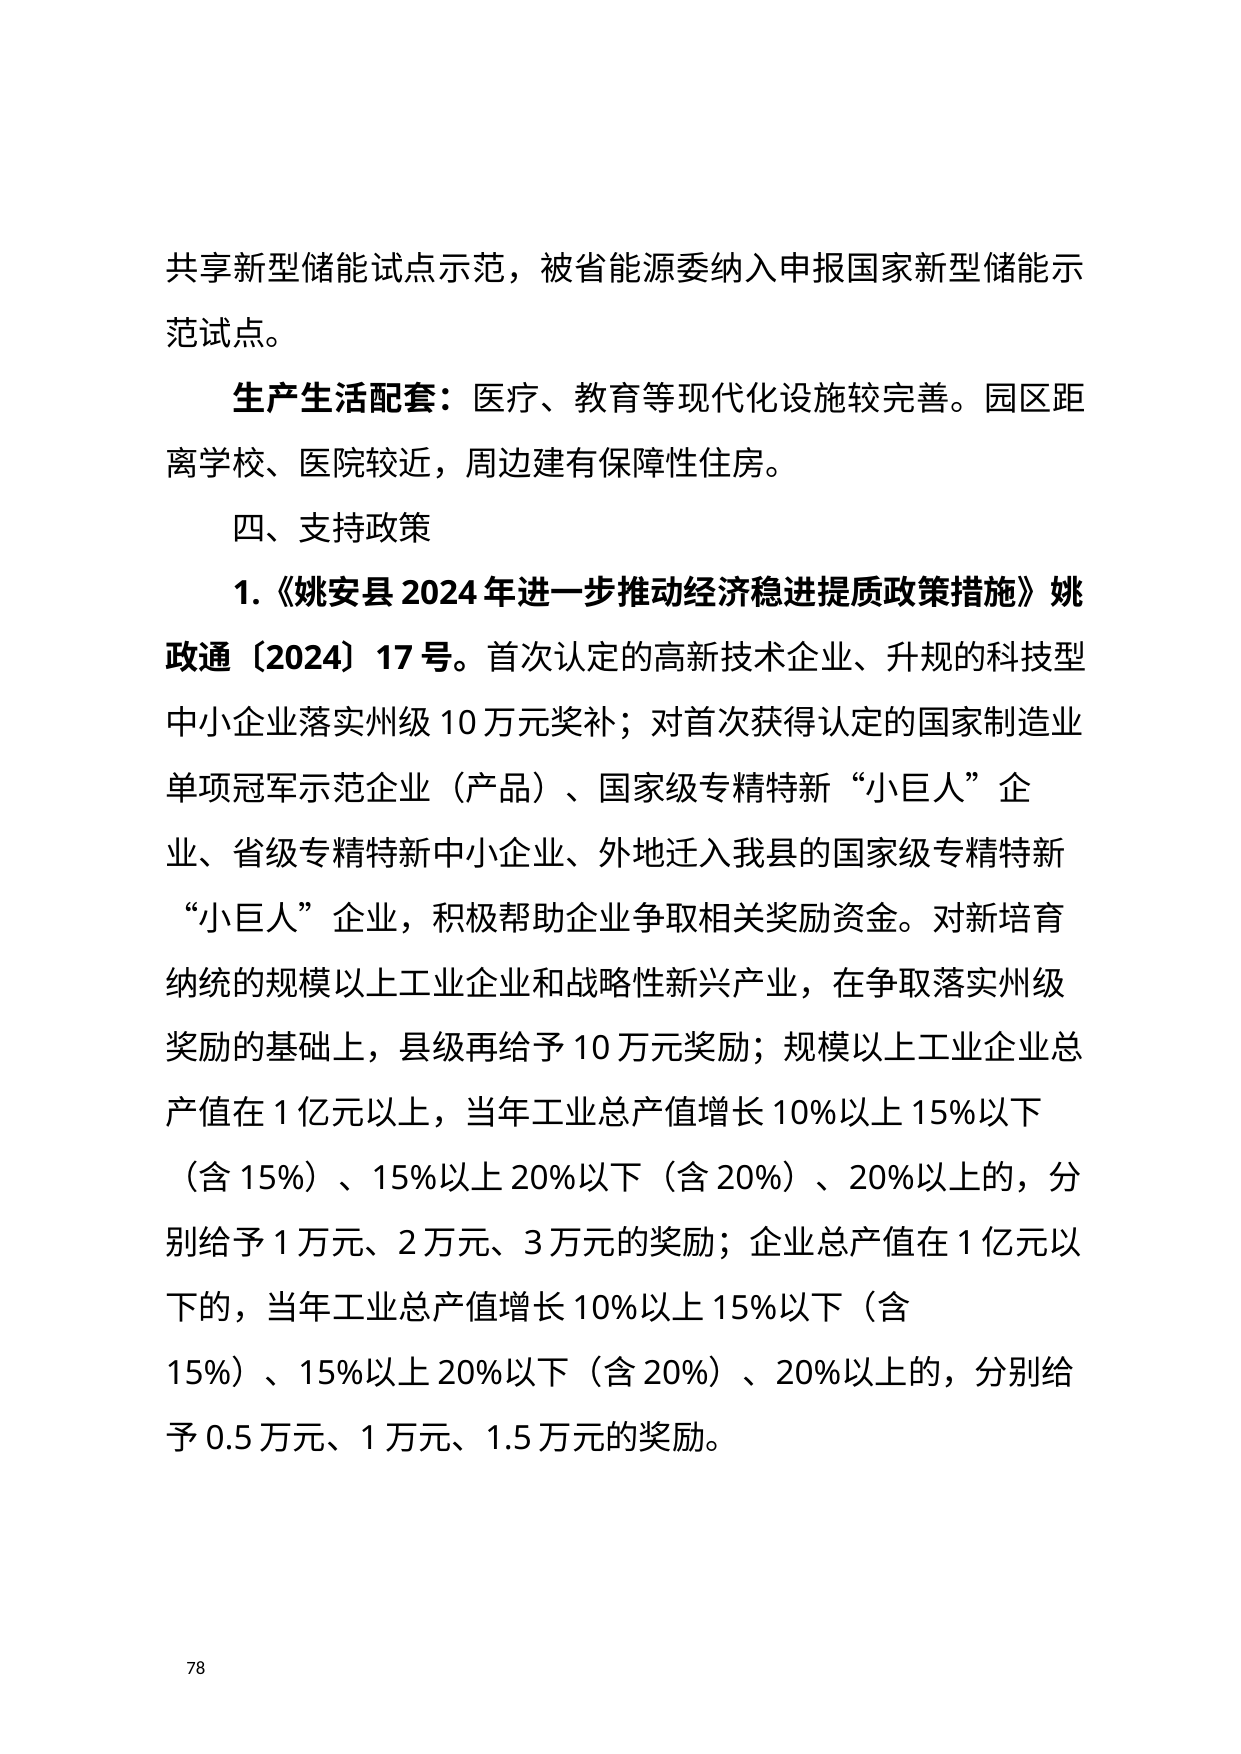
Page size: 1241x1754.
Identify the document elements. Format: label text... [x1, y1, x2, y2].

list 生产生活配套：医疗、教育等现代化设施较完善。园区距离学校、医院较近，周边建有保障性住房。 [165, 363, 1087, 493]
list 四、支持政策 [165, 493, 1087, 558]
text 1.《姚安县2024年进一步推动经济稳进提质政策措施》姚政通〔2024〕17号。首次认定的高新技术企业、升规的科技型中小企业落实州级10万元奖补；对首次获得认定的国家制造业单项冠军示范企业（产品）、国家级专精特新“小巨人”企业、省级专精特新中小企业、外地迁入我县的国家级专精特新“小巨人”企业，积极帮助企业争取相关奖励资金。对新培育纳统的规模以上工业企业和战略性新兴产业，在争取落实州级奖励的基础上，县级再给予10万元奖励；规模以上工业企业总产值在1亿元以上，当年工业总产值增长10%以上15%以下（含15%）、15%以上20%以下（含20%）、20%以上的，分别给予1万元、2万元、3万元的奖励；企业总产值在1亿元以下的，当年工业总产值增长10%以上15%以下（含15%）、15%以上20%以下（含20%）、20%以上的，分别给予0.5万元、1万元、1.5万元的奖励。 [165, 558, 1087, 1468]
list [165, 233, 1087, 363]
